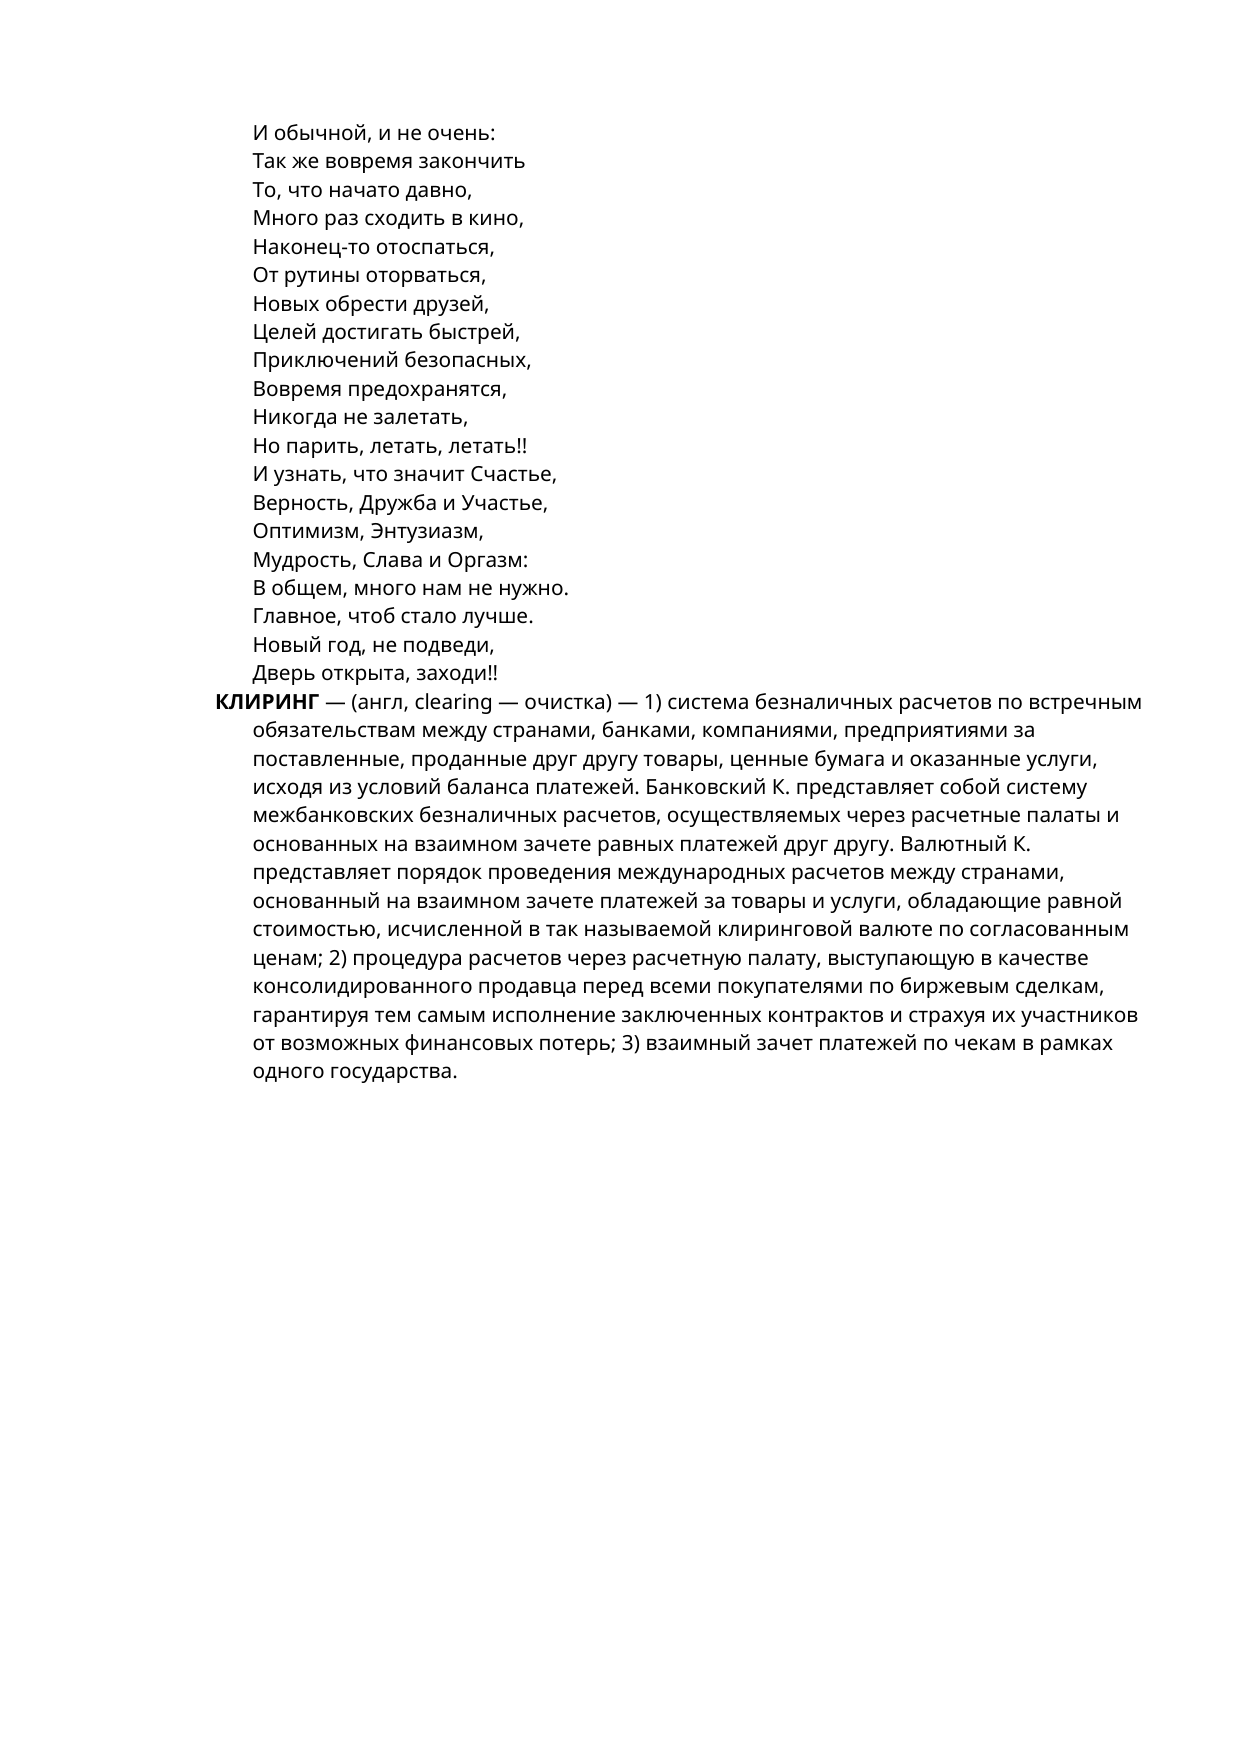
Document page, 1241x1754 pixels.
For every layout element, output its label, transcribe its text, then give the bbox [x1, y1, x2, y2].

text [215, 118, 1152, 687]
text КЛИРИНГ — (англ, clearing — очистка) — 1) система безналичных расчетов по встречным обязательствам между странами, банками, компаниями, предприятиями за поставленные, проданные друг другу товары, ценные бумага и оказанные услуги, исходя из условий баланса платежей. Банковский К. представляет собой систему межбанковских безналичных расчетов, осуществляемых через расчетные палаты и основанных на взаимном зачете равных платежей друг другу. Валютный К. представляет порядок проведения международных расчетов между странами, основанный на взаимном зачете платежей за товары и услуги, обладающие равной стоимостью, исчисленной в так называемой клиринговой валюте по согласованным ценам; 2) процедура расчетов через расчетную палату, выступающую в качестве консолидированного продавца перед всеми покупателями по биржевым сделкам, гарантируя тем самым исполнение заключенных контрактов и страхуя их участников от возможных финансовых потерь; 3) взаимный зачет платежей по чекам в рамках одного государства. [215, 687, 1152, 1085]
